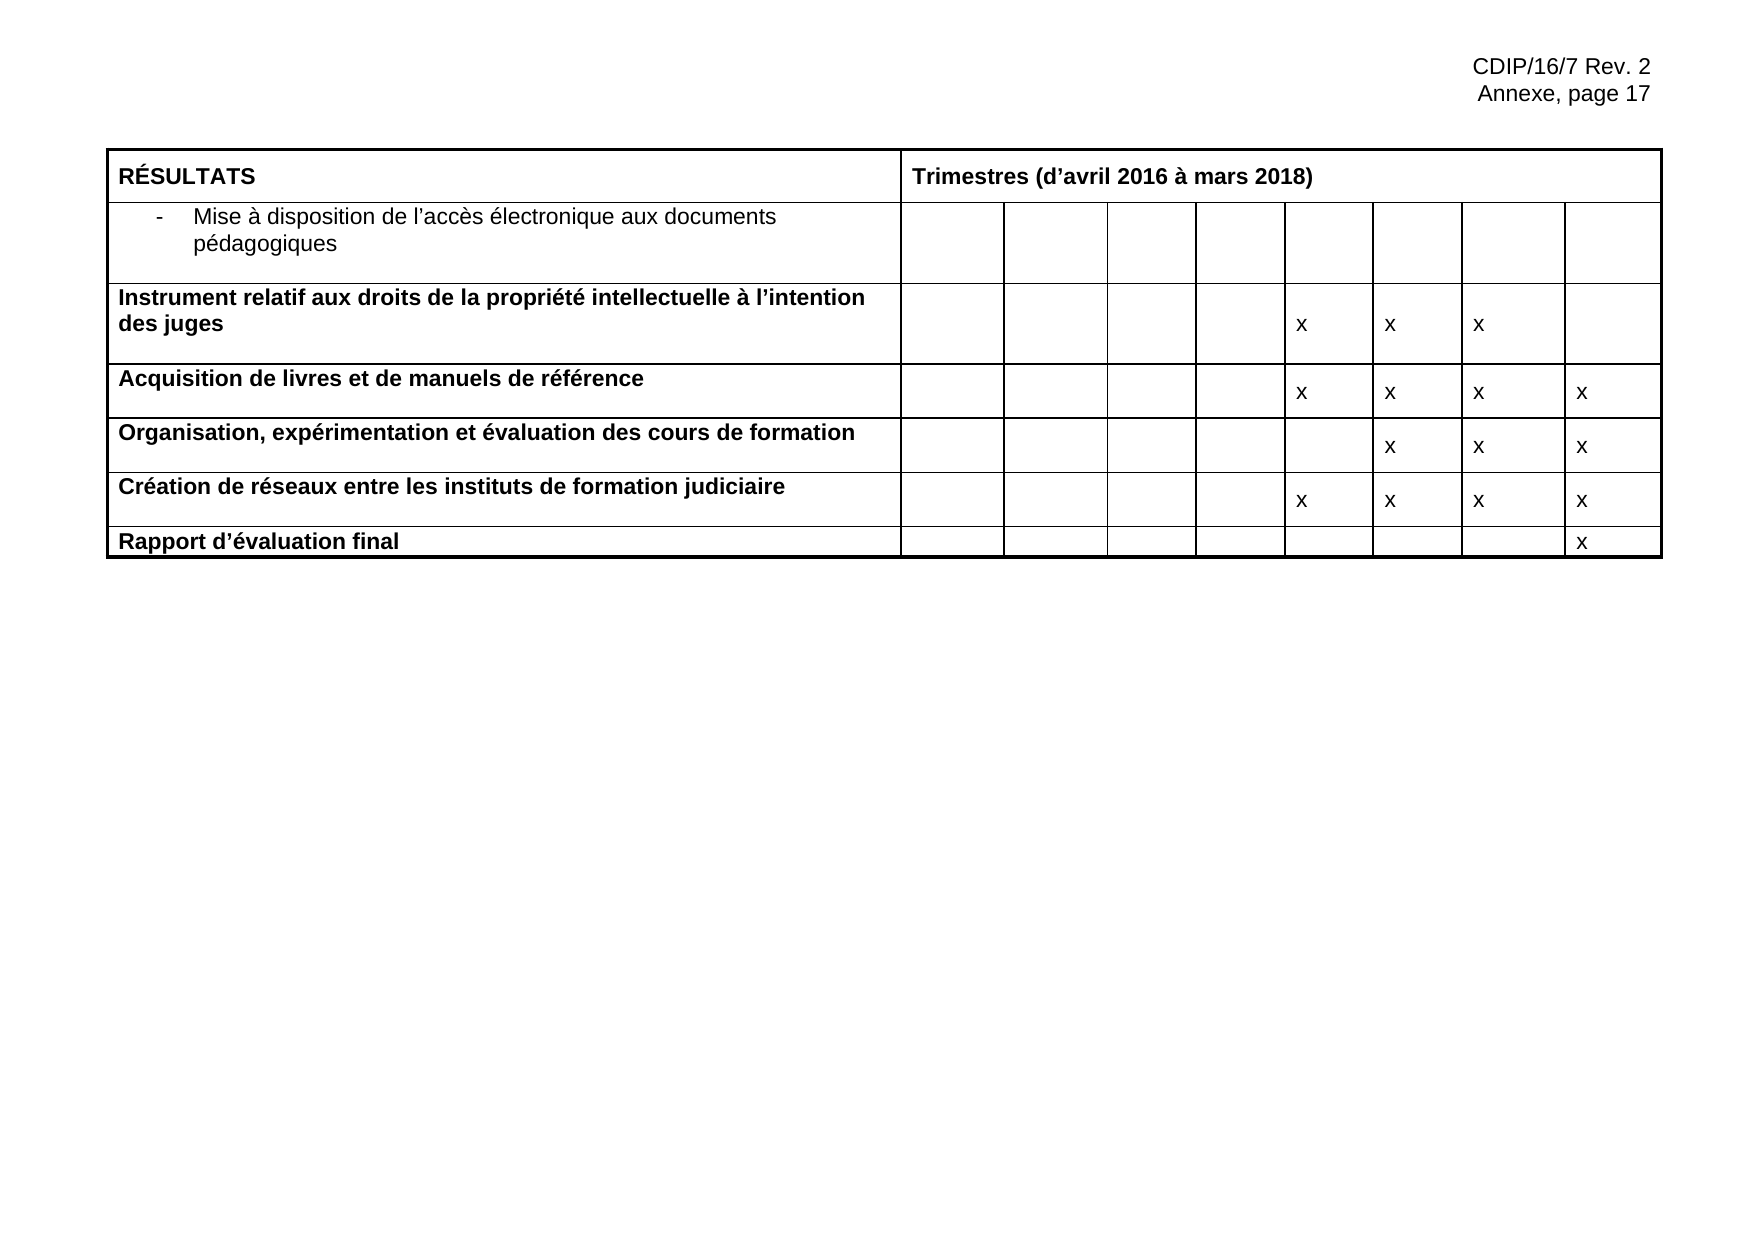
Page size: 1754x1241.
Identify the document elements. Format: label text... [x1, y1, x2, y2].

table_cell x [1566, 419, 1660, 472]
table_cell [902, 284, 1003, 363]
table_cell x [1197, 203, 1284, 282]
table_cell [1197, 527, 1284, 555]
table_cell x [1566, 365, 1660, 417]
table_cell x [1463, 365, 1564, 417]
table_cell x [1286, 365, 1372, 417]
table_cell x [1374, 473, 1461, 526]
table_cell [1005, 419, 1107, 472]
table_header Trimestres (d’avril 2016 à mars 2018) [902, 151, 1660, 202]
table_cell [1286, 419, 1372, 472]
table_cell [902, 419, 1003, 472]
table_cell x [1374, 365, 1461, 417]
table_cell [109, 203, 900, 282]
table_cell x [1566, 473, 1635, 526]
table_cell [1108, 473, 1195, 526]
table_cell [1108, 365, 1195, 417]
table_cell x [1374, 203, 1461, 282]
table_cell [902, 365, 1003, 417]
table_cell x [1463, 419, 1564, 472]
table_cell [1108, 419, 1195, 472]
table_cell [1463, 527, 1564, 555]
table_cell [1197, 365, 1284, 417]
table_cell [1005, 203, 1107, 282]
table_cell x [1463, 284, 1564, 363]
table_cell [902, 527, 1003, 555]
table_cell [902, 203, 1003, 282]
table_cell [1005, 365, 1107, 417]
table_cell Instrument relatif aux droits de la propriété intellectuelle à l’intention des juges [109, 284, 900, 363]
table_cell [1005, 527, 1107, 555]
table_cell x [1463, 473, 1564, 526]
table_cell x [1463, 203, 1564, 282]
table_cell Création de réseaux entre les instituts de formation judiciaire [109, 473, 900, 526]
table_cell Rapport d’évaluation final [109, 527, 900, 555]
table_cell x [1286, 203, 1372, 282]
table_cell [1635, 473, 1660, 526]
table_cell x [1566, 527, 1660, 555]
table_cell [1566, 203, 1660, 282]
table_cell [1566, 284, 1660, 363]
table_cell x [1108, 203, 1195, 282]
table_cell x [1286, 284, 1372, 363]
table_cell [1197, 419, 1284, 472]
table_cell [1108, 284, 1195, 363]
table_cell x [1374, 419, 1461, 472]
table_cell x [1374, 284, 1461, 363]
table_cell [1005, 284, 1107, 363]
table_cell x [1286, 473, 1372, 526]
table_cell [1005, 473, 1107, 526]
table_cell Organisation, expérimentation et évaluation des cours de formation [109, 419, 900, 472]
table_header RÉSULTATS [109, 151, 900, 202]
table_cell [902, 473, 1003, 526]
table_cell [1108, 527, 1195, 555]
table_cell [1374, 527, 1461, 555]
table_cell Acquisition de livres et de manuels de référence [109, 365, 900, 417]
table_cell [1286, 527, 1372, 555]
table_cell [1197, 473, 1284, 526]
table_cell [1197, 284, 1284, 363]
